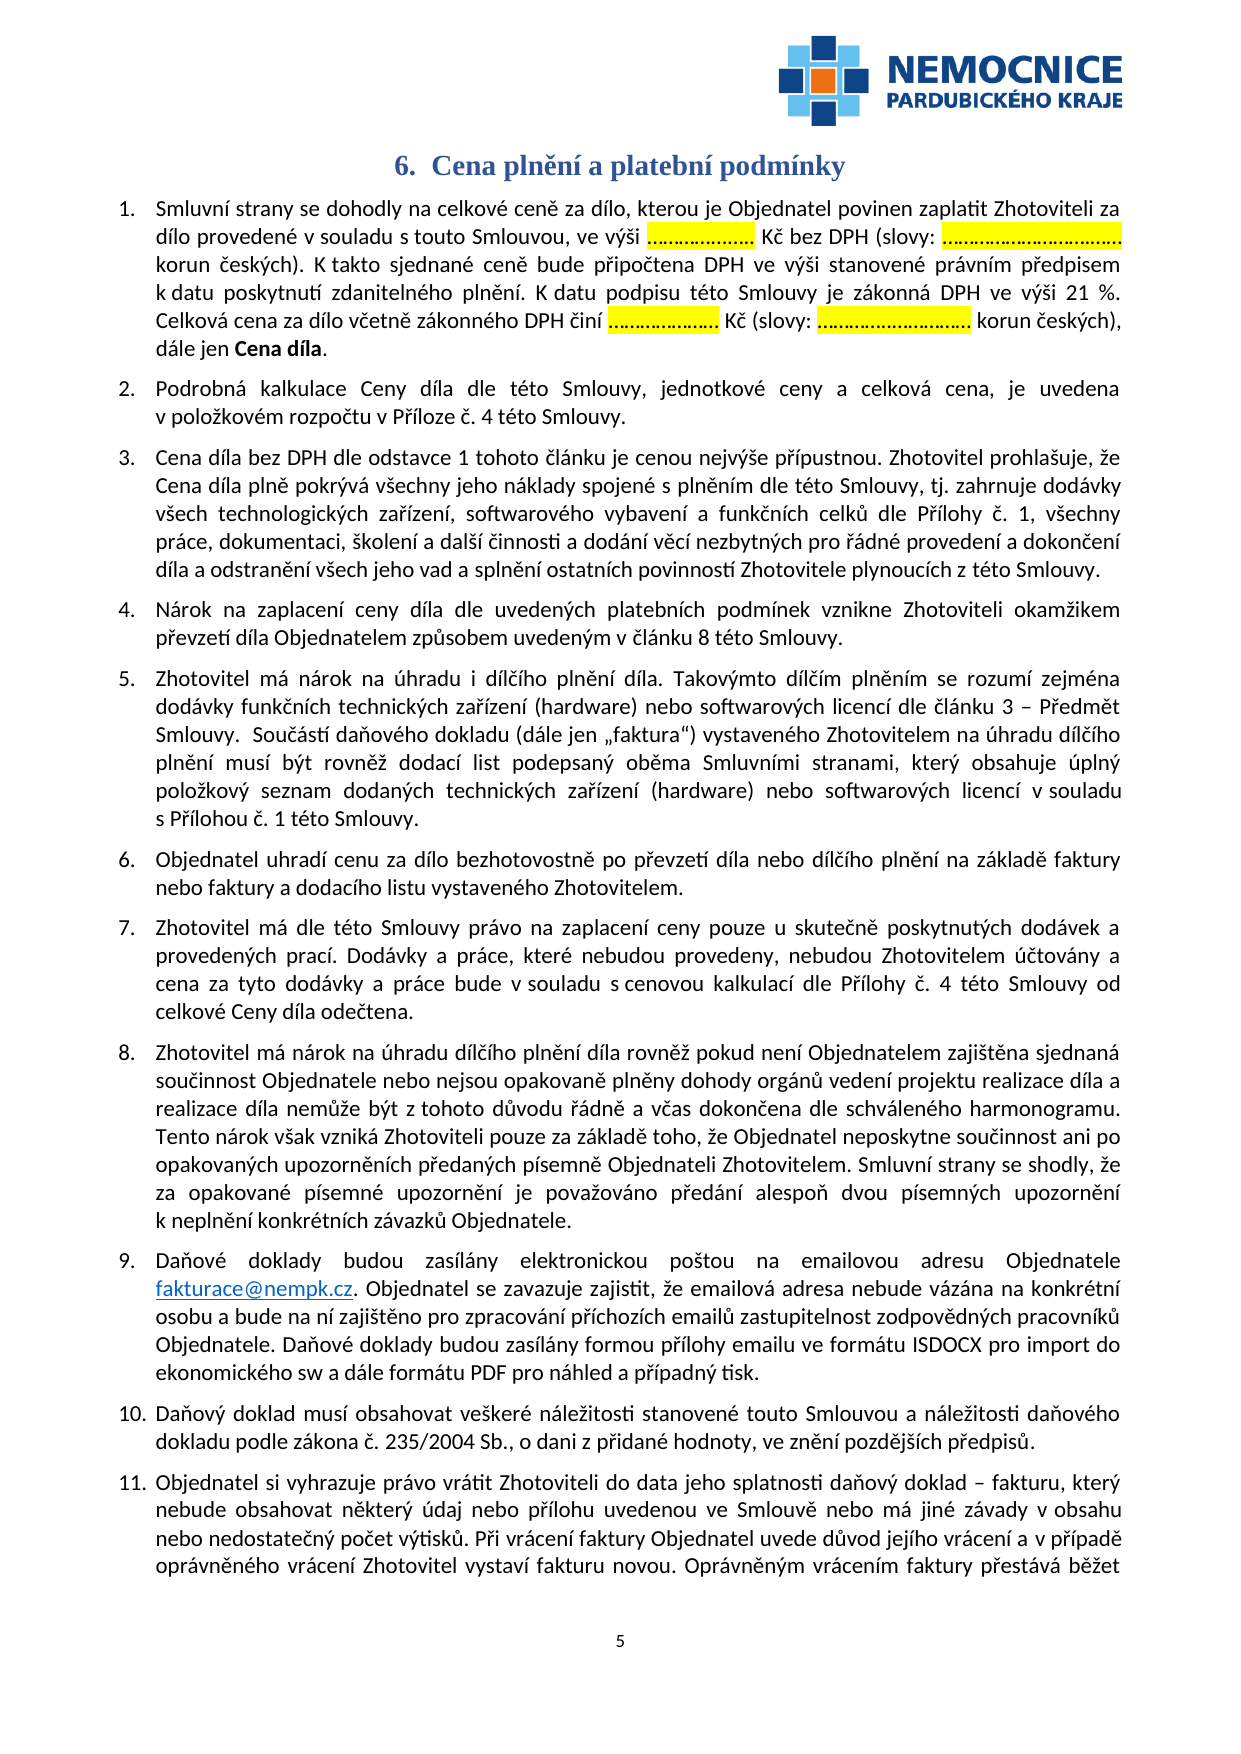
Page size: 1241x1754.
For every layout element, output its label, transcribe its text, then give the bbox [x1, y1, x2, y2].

list Objednatel uhradí cenu za dílo bezhotovostně po převzetí díla nebo dílčího plnění na základě faktury nebo faktury a dodacího listu vystaveného Zhotovitelem. [118, 845, 1122, 901]
list Daňové doklady budou zasílány elektronickou poštou na emailovou adresu Objednatele fakturace@nempk.cz. Objednatel se zavazuje zajistit, že emailová adresa nebude vázána na konkrétní osobu a bude na ní zajištěno pro zpracování příchozích emailů zastupitelnost zodpovědných pracovníků Objednatele. Daňové doklady budou zasílány formou přílohy emailu ve formátu ISDOCX pro import do ekonomického sw a dále formátu PDF pro náhled a případný tisk. [118, 1246, 1122, 1387]
list Zhotovitel má dle této Smlouvy právo na zaplacení ceny pouze u skutečně poskytnutých dodávek a provedených prací. Dodávky a práce, které nebudou provedeny, nebudou Zhotovitelem účtovány a cena za tyto dodávky a práce bude v souladu s cenovou kalkulací dle Přílohy č. 4 této Smlouvy od celkové Ceny díla odečtena. [118, 913, 1122, 1025]
list Zhotovitel má nárok na úhradu dílčího plnění díla rovněž pokud není Objednatelem zajištěna sjednaná součinnost Objednatele nebo nejsou opakovaně plněny dohody orgánů vedení projektu realizace díla a realizace díla nemůže být z tohoto důvodu řádně a včas dokončena dle schváleného harmonogramu. Tento nárok však vzniká Zhotoviteli pouze za základě toho, že Objednatel neposkytne součinnost ani po opakovaných upozorněních předaných písemně Objednateli Zhotovitelem. Smluvní strany se shodly, že za opakované písemné upozornění je považováno předání alespoň dvou písemných upozornění k neplnění konkrétních závazků Objednatele. [118, 1038, 1122, 1234]
picture [777, 34, 1123, 127]
list Daňový doklad musí obsahovat veškeré náležitosti stanovené touto Smlouvou a náležitosti daňového dokladu podle zákona č. 235/2004 Sb., o dani z přidané hodnoty, ve znění pozdějších předpisů. [118, 1399, 1122, 1455]
list Smluvní strany se dohodly na celkové ceně za dílo, kterou je Objednatel povinen zaplatit Zhotoviteli za dílo provedené v souladu s touto Smlouvou, ve výši …………...….. Kč bez DPH (slovy: ……………………….…… korun českých). K takto sjednané ceně bude připočtena DPH ve výši stanovené právním předpisem k datu poskytnutí zdanitelného plnění. K datu podpisu této Smlouvy je zákonná DPH ve výši 21 %. Celková cena za dílo včetně zákonného DPH činí ………………… Kč (slovy: …………..…………… korun českých), dále jen Cena díla. [118, 194, 1122, 362]
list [118, 1468, 1122, 1580]
list Podrobná kalkulace Ceny díla dle této Smlouvy, jednotkové ceny a celková cena, je uvedena v položkovém rozpočtu v Příloze č. 4 této Smlouvy. [118, 374, 1122, 430]
subtitle Cena plnění a platební podmínky [118, 148, 1122, 181]
list Cena díla bez DPH dle odstavce 1 tohoto článku je cenou nejvýše přípustnou. Zhotovitel prohlašuje, že Cena díla plně pokrývá všechny jeho náklady spojené s plněním dle této Smlouvy, tj. zahrnuje dodávky všech technologických zařízení, softwarového vybavení a funkčních celků dle Přílohy č. 1, všechny práce, dokumentaci, školení a další činnosti a dodání věcí nezbytných pro řádné provedení a dokončení díla a odstranění všech jeho vad a splnění ostatních povinností Zhotovitele plynoucích z této Smlouvy. [118, 443, 1122, 583]
list Zhotovitel má nárok na úhradu i dílčího plnění díla. Takovýmto dílčím plněním se rozumí zejména dodávky funkčních technických zařízení (hardware) nebo softwarových licencí dle článku 3 – Předmět Smlouvy. Součástí daňového dokladu (dále jen „faktura“) vystaveného Zhotovitelem na úhradu dílčího plnění musí být rovněž dodací list podepsaný oběma Smluvními stranami, který obsahuje úplný položkový seznam dodaných technických zařízení (hardware) nebo softwarových licencí v souladu s Přílohou č. 1 této Smlouvy. [118, 664, 1122, 832]
list Nárok na zaplacení ceny díla dle uvedených platebních podmínek vznikne Zhotoviteli okamžikem převzetí díla Objednatelem způsobem uvedeným v článku 8 této Smlouvy. [118, 596, 1122, 652]
